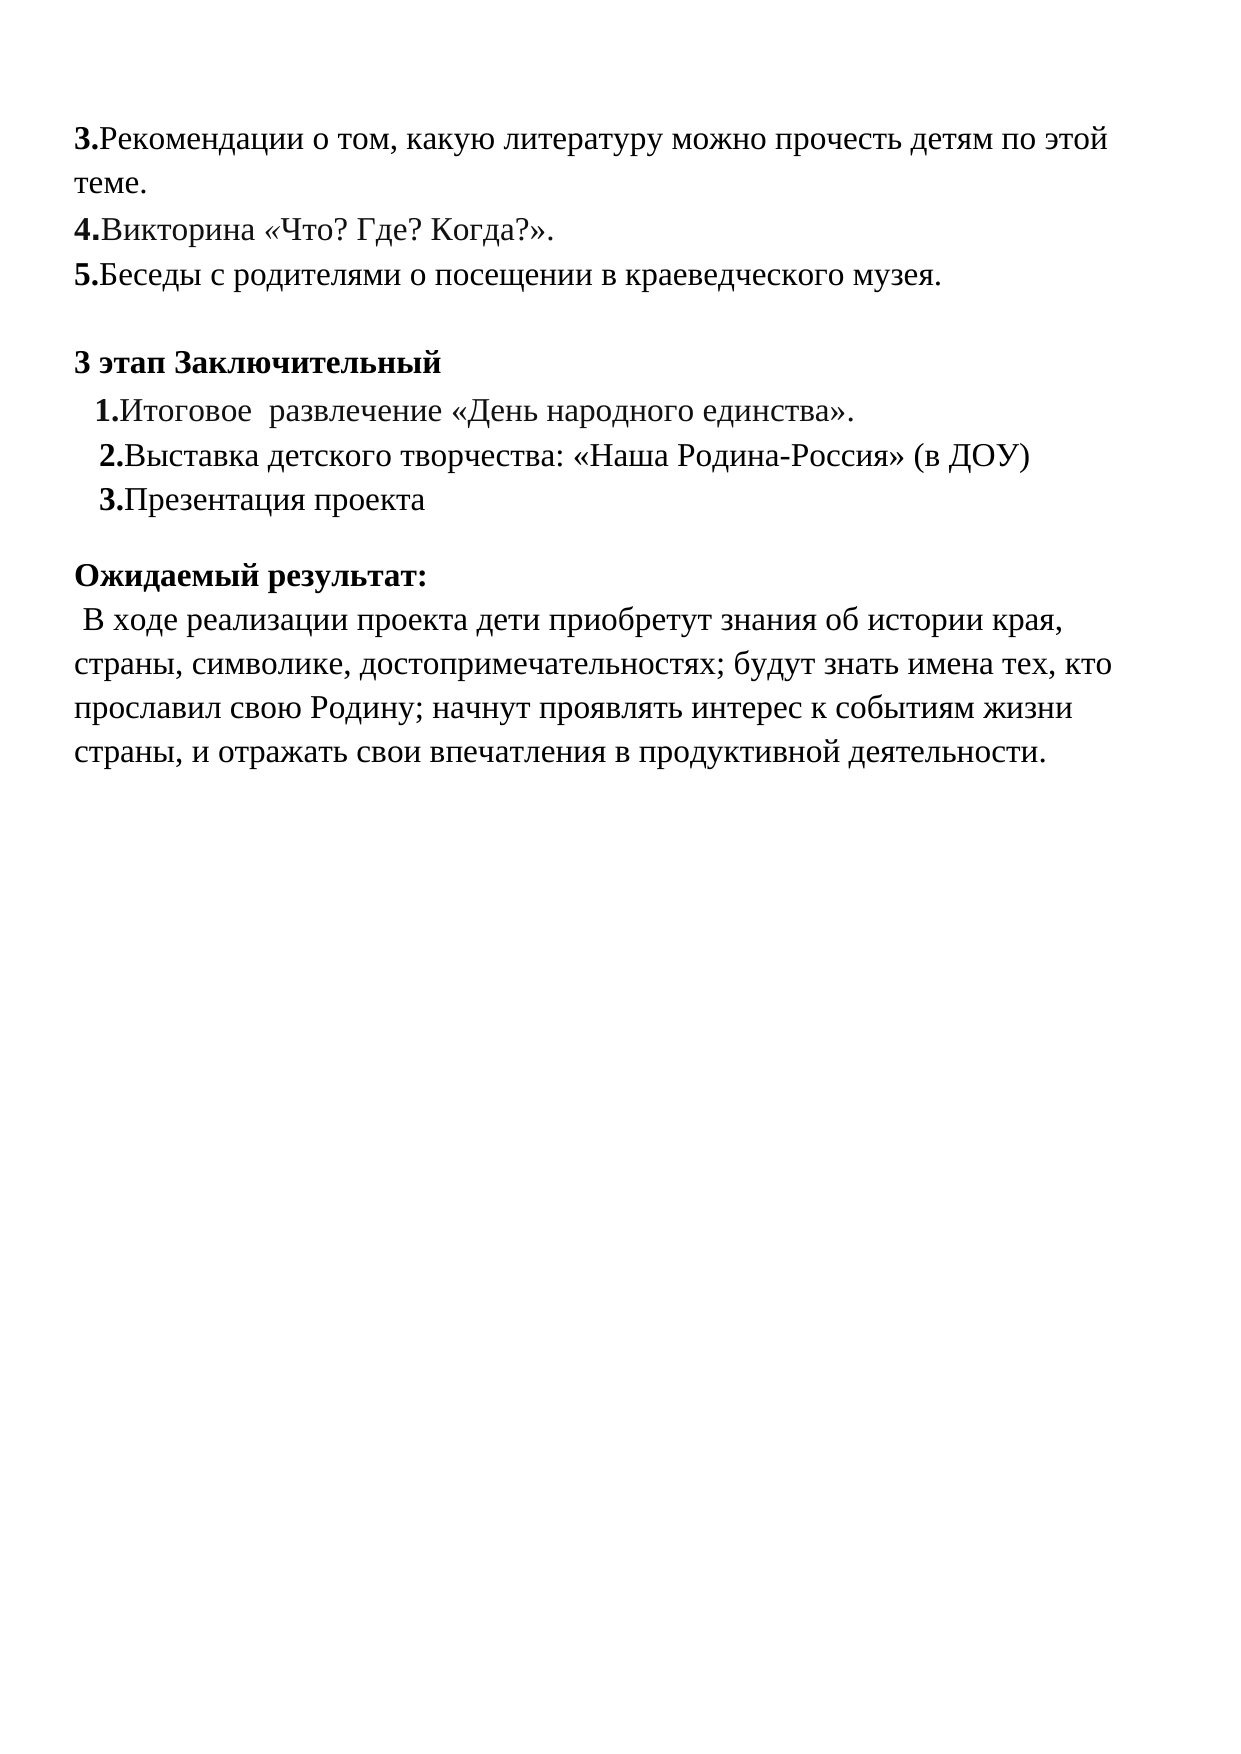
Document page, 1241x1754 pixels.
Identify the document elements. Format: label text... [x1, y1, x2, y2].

text В ходе реализации проекта дети приобретут знания об истории края, страны, символике, достопримечательностях; будут знать имена тех, кто прославил свою Родину; начнут проявлять интерес к событиям жизни страны, и отражать свои впечатления в продуктивной деятельности. [74, 599, 1152, 770]
text Ожидаемый результат: [74, 555, 1152, 593]
text 5.Беседы с родителями о посещении в краеведческого музея. [74, 254, 1152, 293]
text 3.Рекомендации о том, какую литературу можно прочесть детям по этой теме. [74, 118, 1152, 201]
text 1.Итоговое развлечение «День народного единства». [94, 387, 1152, 429]
text 2.Выставка детского творчества: «Наша Родина-Россия» (в ДОУ) [74, 435, 1152, 473]
text 4.Викторина «Что? Где? Когда?». [101, 206, 1152, 248]
text 3.Презентация проекта [74, 479, 1152, 517]
text 3 этап Заключительный [74, 343, 1152, 381]
